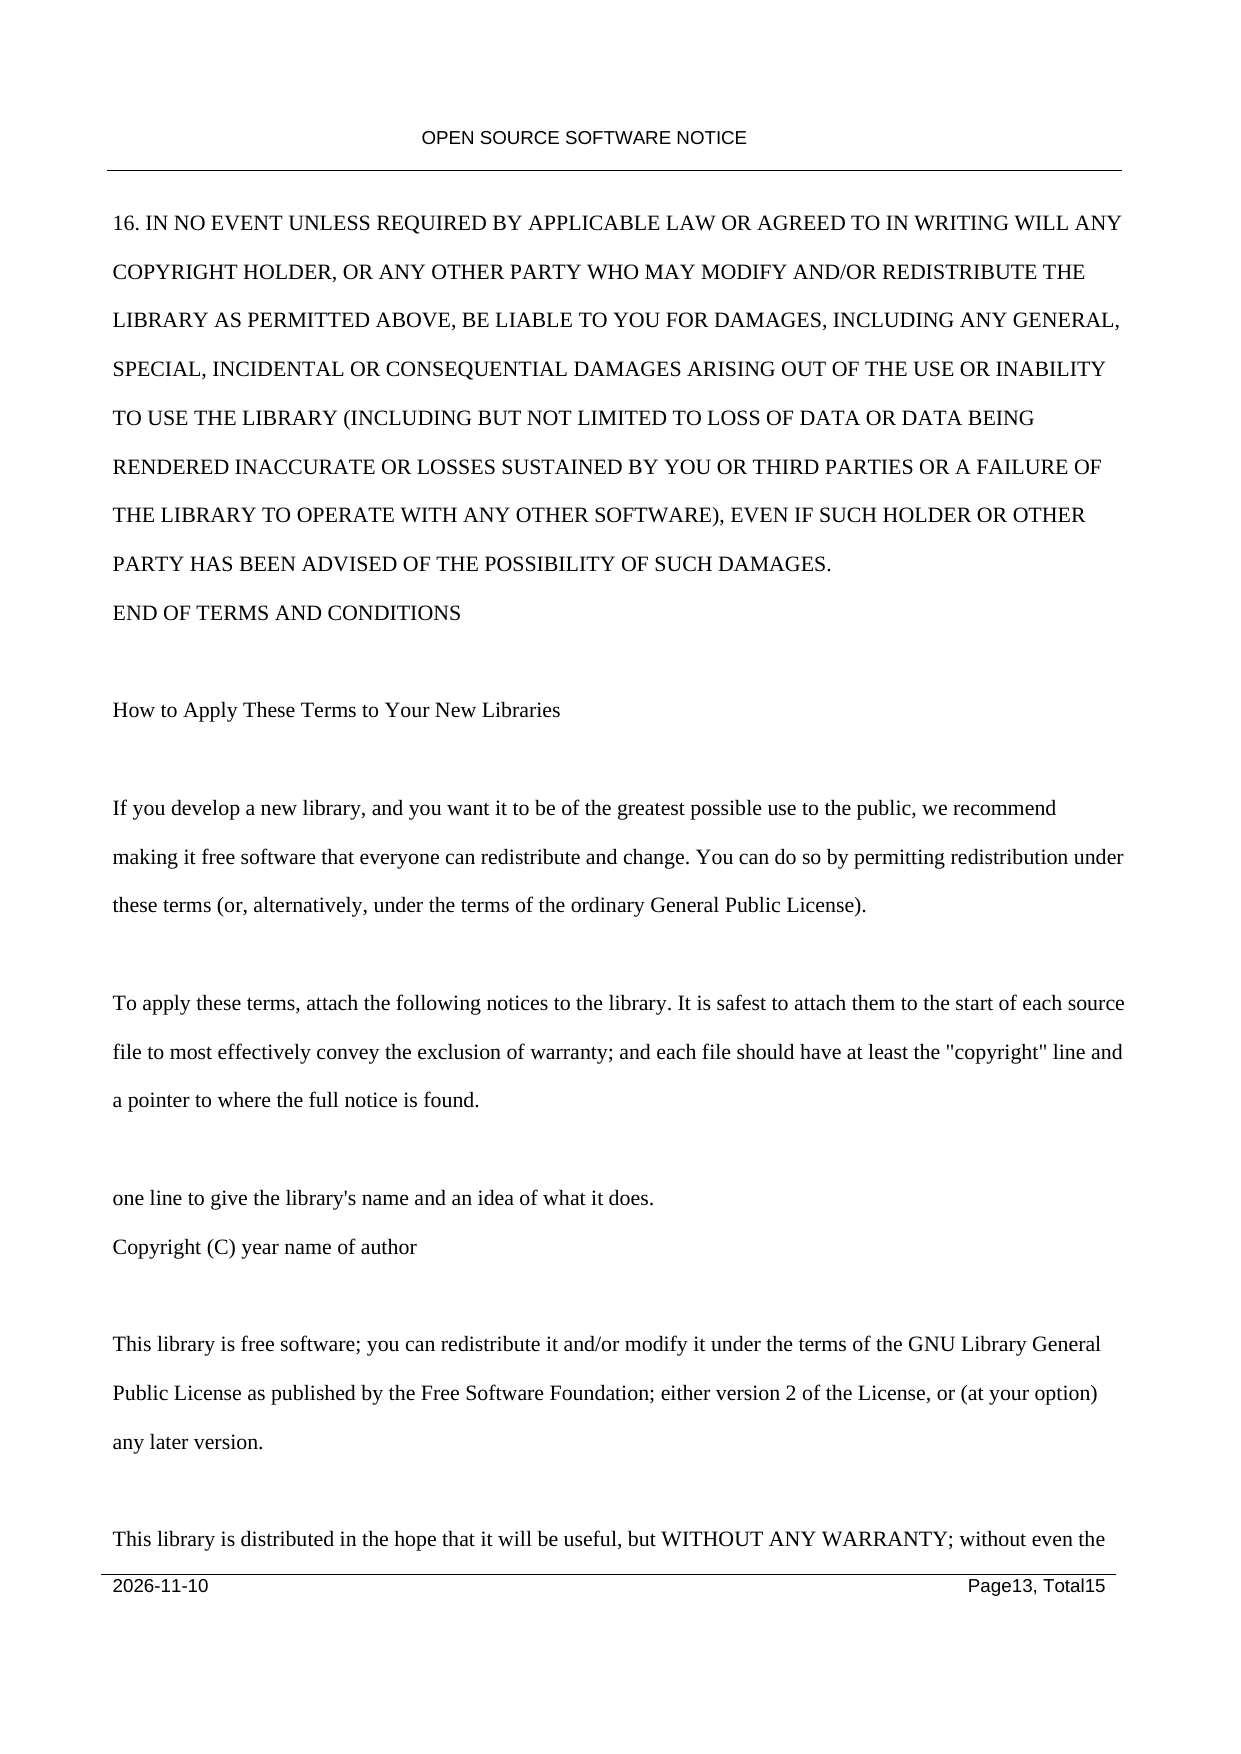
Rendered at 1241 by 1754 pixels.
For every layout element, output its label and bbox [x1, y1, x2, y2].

text [112, 206, 1128, 1555]
